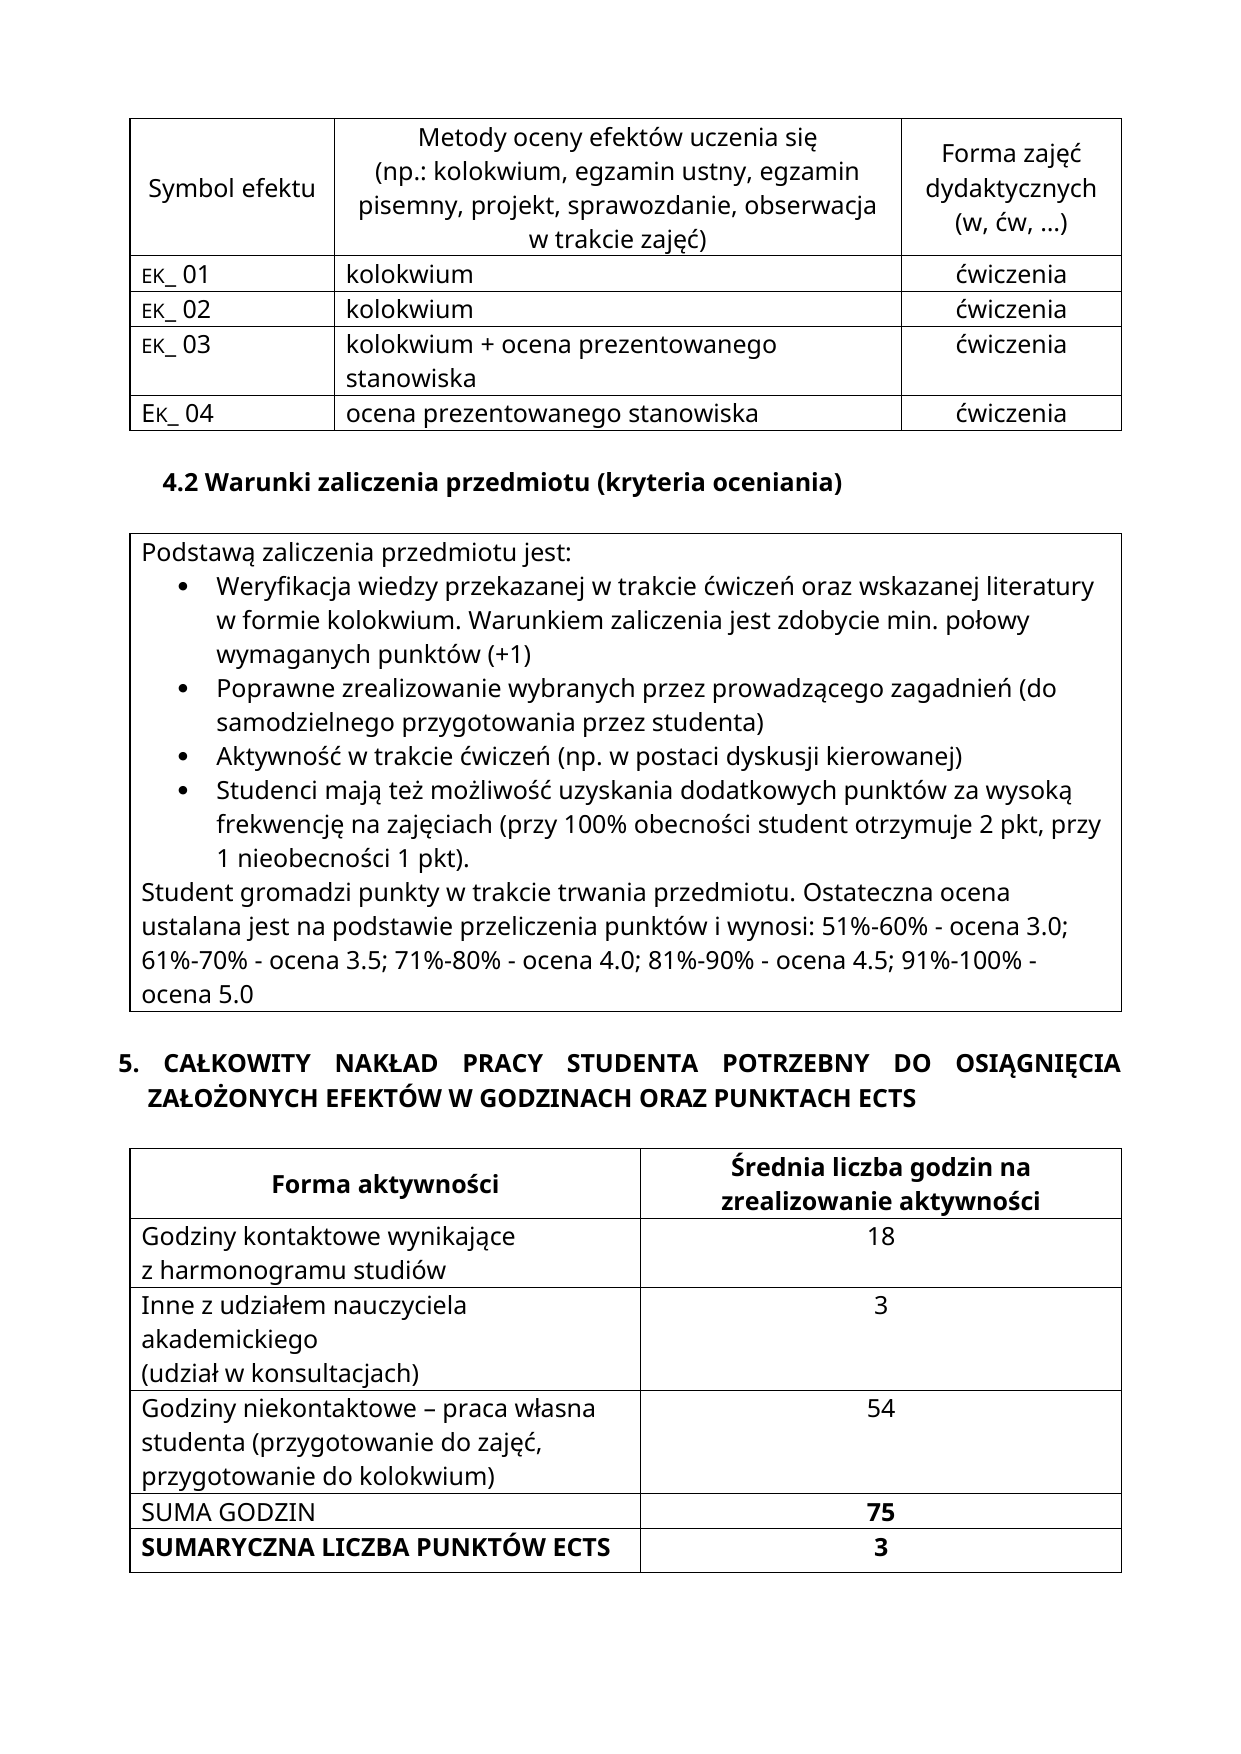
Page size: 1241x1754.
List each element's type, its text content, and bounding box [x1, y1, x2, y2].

table_cell 3 [641, 1288, 1121, 1390]
table_cell kolokwium [335, 256, 901, 291]
table_cell ćwiczenia [902, 256, 1121, 291]
table_cell ćwiczenia [902, 327, 1121, 395]
table_header Podstawą zaliczenia przedmiotu jest: Weryfikacja wiedzy przekazanej w trakcie ćwiczeń oraz wskazanej literatury w formie kolokwium. Warunkiem zaliczenia jest zdobycie min. połowy wymaganych punktów (+1) Poprawne zrealizowanie wybranych przez prowadzącego zagadnień (do samodzielnego przygotowania przez studenta) Aktywność w trakcie ćwiczeń (np. w postaci dyskusji kierowanej) Studenci mają też możliwość uzyskania dodatkowych punktów za wysoką frekwencję na zajęciach (przy 100% obecności student otrzymuje 2 pkt, przy 1 nieobecności 1 pkt). Student gromadzi punkty w trakcie trwania przedmiotu. Ostateczna ocena ustalana jest na podstawie przeliczenia punktów i wynosi: 51%-60% - ocena 3.0; 61%-70% - ocena 3.5; 71%-80% - ocena 4.0; 81%-90% - ocena 4.5; 91%-100% - ocena 5.0 [131, 534, 1121, 1011]
table_header Forma aktywności [131, 1149, 640, 1217]
table_header Średnia liczba godzin na zrealizowanie aktywności [641, 1149, 1121, 1217]
table_cell ocena prezentowanego stanowiska [335, 396, 901, 430]
table_cell ek_ 03 [131, 327, 334, 395]
table_cell 18 [641, 1219, 1121, 1287]
table_cell ćwiczenia [902, 292, 1121, 326]
table_header Metody oceny efektów uczenia się (np.: kolokwium, egzamin ustny, egzamin pisemny, projekt, sprawozdanie, obserwacja w trakcie zajęć) [335, 119, 901, 255]
table_cell 54 [641, 1391, 1121, 1493]
table_cell ek_ 02 [131, 292, 334, 326]
table_header Forma zajęć dydaktycznych (w, ćw, …) [902, 119, 1121, 255]
table_cell SUMARYCZNA LICZBA PUNKTÓW ECTS [131, 1529, 640, 1572]
table_cell Godziny kontaktowe wynikające z harmonogramu studiów [131, 1219, 640, 1287]
table_cell Ek_ 04 [131, 396, 334, 430]
table_cell kolokwium + ocena prezentowanego stanowiska [335, 327, 901, 395]
table_cell ek_ 01 [131, 256, 334, 291]
text 4.2 Warunki zaliczenia przedmiotu (kryteria oceniania) [162, 465, 1122, 499]
table_header Symbol efektu [131, 119, 334, 255]
table_cell Godziny niekontaktowe – praca własna studenta (przygotowanie do zajęć, przygotowanie do kolokwium) [131, 1391, 640, 1493]
table_cell ćwiczenia [902, 396, 1121, 430]
table_cell 75 [641, 1494, 1121, 1528]
table_cell SUMA GODZIN [131, 1494, 640, 1528]
text 5. CAŁKOWITY NAKŁAD PRACY STUDENTA POTRZEBNY DO OSIĄGNIĘCIA ZAŁOŻONYCH EFEKTÓW W GODZINACH ORAZ PUNKTACH ECTS [118, 1046, 1122, 1114]
table_cell 3 [641, 1529, 1121, 1572]
table_cell Inne z udziałem nauczyciela akademickiego (udział w konsultacjach) [131, 1288, 640, 1390]
table_cell kolokwium [335, 292, 901, 326]
